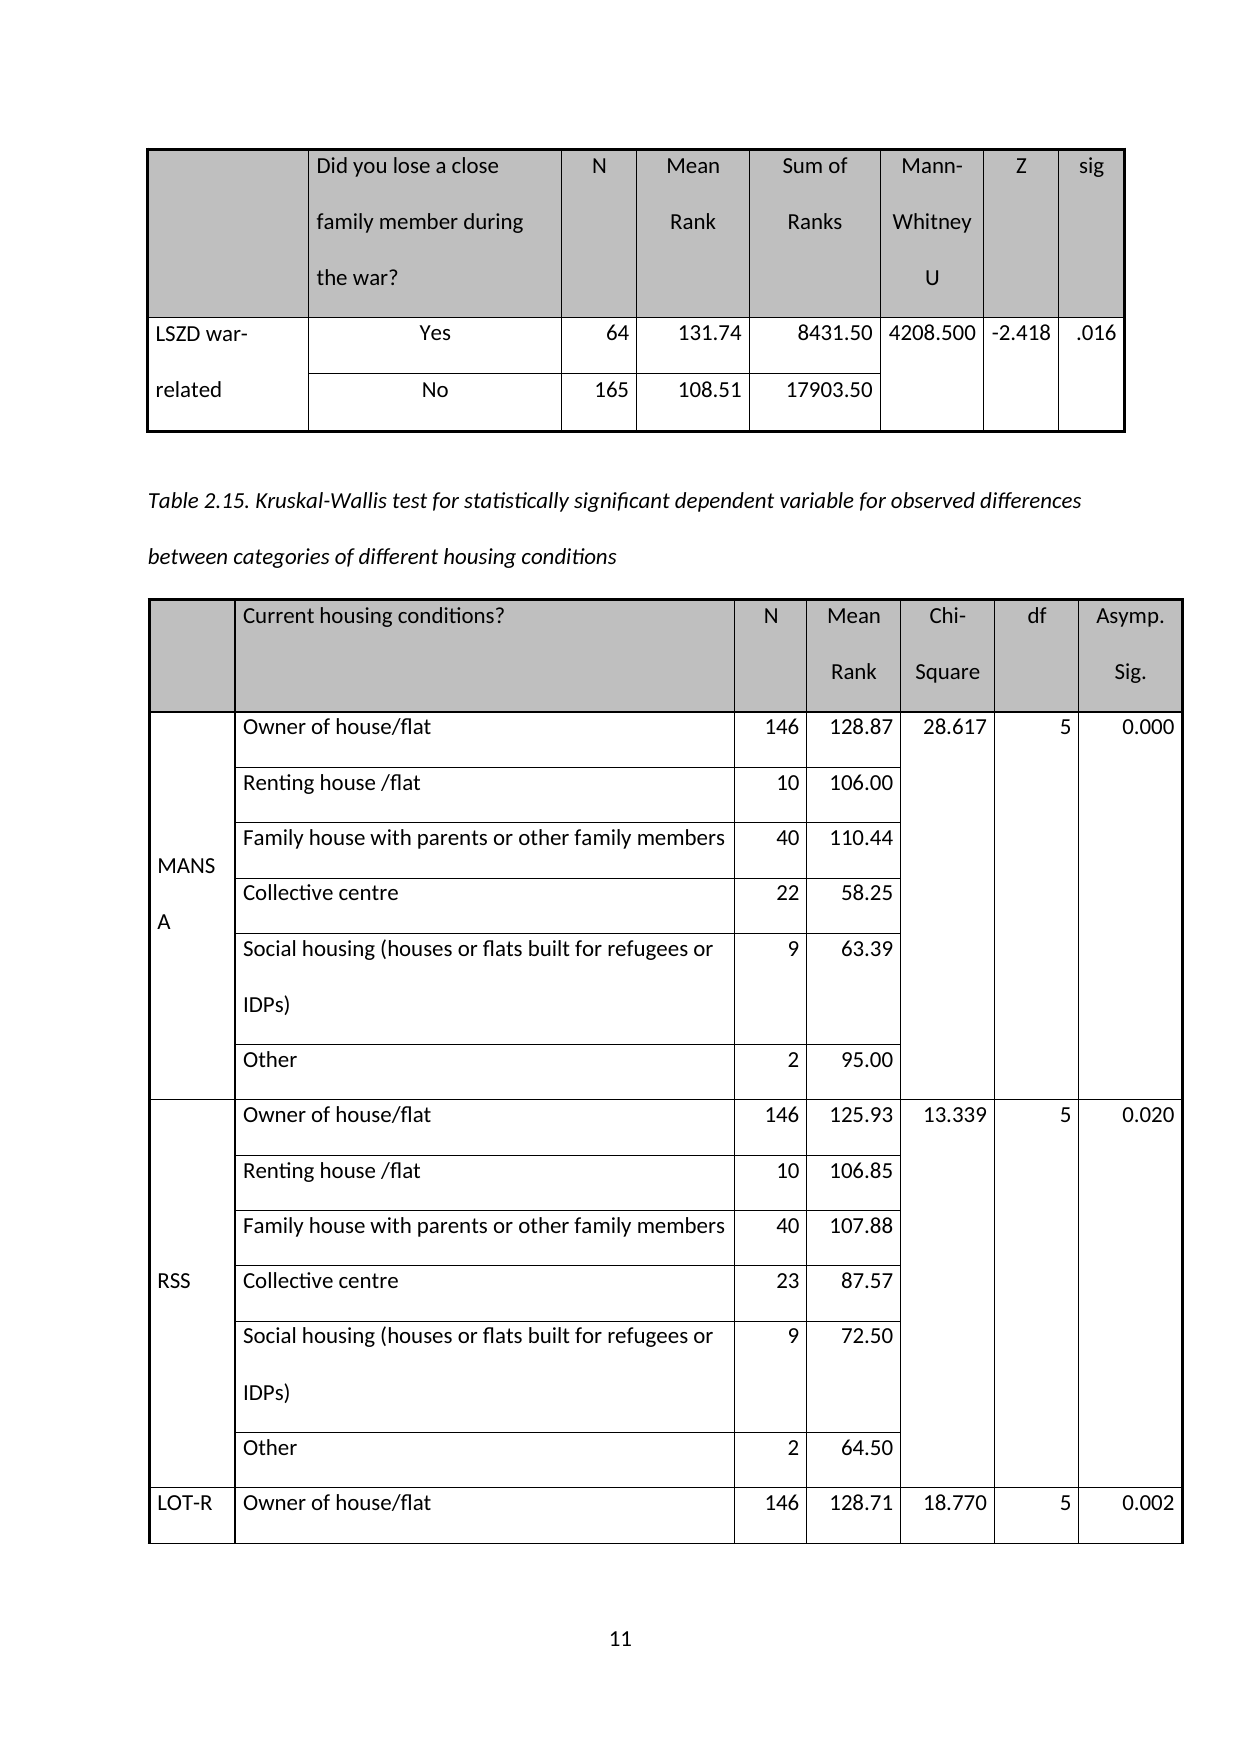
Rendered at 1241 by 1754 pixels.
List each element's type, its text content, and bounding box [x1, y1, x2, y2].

table_cell 9 [735, 934, 806, 1044]
table_cell 2 [735, 1433, 806, 1487]
table_cell 58.25 [807, 879, 900, 933]
table_cell 146 [735, 1488, 806, 1543]
table_cell 2 [735, 1045, 806, 1099]
table_cell 72.50 [807, 1322, 900, 1432]
table_cell 0.000 [1079, 713, 1181, 1099]
table_header Sum of Ranks [750, 151, 880, 317]
table_cell 106.00 [807, 768, 900, 822]
table_header df [995, 601, 1078, 711]
table_cell 0.002 [1079, 1488, 1181, 1543]
table_cell 64.50 [807, 1433, 900, 1487]
table_cell 63.39 [807, 934, 900, 1044]
table_cell Family house with parents or other family members [236, 823, 734, 877]
table_cell 87.57 [807, 1266, 900, 1321]
table_cell RSS [151, 1100, 234, 1487]
table_cell 128.71 [807, 1488, 900, 1543]
table_header Current housing conditions? [236, 601, 734, 711]
table_header N [735, 601, 806, 711]
table_cell 22 [735, 879, 806, 933]
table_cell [236, 1322, 734, 1432]
table_cell 9 [735, 1322, 806, 1432]
table_cell 131.74 [637, 318, 749, 372]
table_cell 10 [735, 1156, 806, 1210]
table_header N [562, 151, 636, 317]
table_cell 146 [735, 713, 806, 767]
text Table 2.15. Kruskal-Wallis test for statistically significant dependent variable for observed differences between categories of different housing conditions [148, 486, 1093, 570]
table_header Mean Rank [637, 151, 749, 317]
table_cell Owner of house/flat [236, 713, 734, 767]
table_cell 5 [995, 713, 1078, 1099]
table_header Mean Rank [807, 601, 900, 711]
table_cell No [309, 374, 561, 430]
table_cell Yes [309, 318, 561, 372]
table_cell 5 [995, 1100, 1078, 1487]
table_cell 107.88 [807, 1211, 900, 1265]
table_header Did you lose a close family member during the war? [309, 151, 561, 317]
table_header Asymp. Sig. [1079, 601, 1181, 711]
table_cell LOT-R [151, 1488, 234, 1543]
table_header Z [984, 151, 1058, 317]
table_header Chi-Square [901, 601, 994, 711]
table_cell 95.00 [807, 1045, 900, 1099]
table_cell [236, 1211, 734, 1265]
table_cell Renting house /flat [236, 1156, 734, 1210]
table_cell 146 [735, 1100, 806, 1155]
table_cell Social housing (houses or flats built for refugees or IDPs) [236, 934, 734, 1044]
table_cell 4208.500 [881, 318, 983, 430]
table_cell 10 [735, 768, 806, 822]
table_header Mann-Whitney U [881, 151, 983, 317]
table_cell 23 [735, 1266, 806, 1321]
table_cell 165 [562, 374, 636, 430]
table_cell 13.339 [901, 1100, 994, 1487]
table_cell 110.44 [807, 823, 900, 877]
table_cell 40 [735, 1211, 806, 1265]
table_cell 64 [562, 318, 636, 372]
table_cell Other [236, 1433, 734, 1487]
table_cell MANSA [151, 713, 234, 1099]
table_cell 125.93 [807, 1100, 900, 1155]
table_cell -2.418 [984, 318, 1058, 430]
table_cell 108.51 [637, 374, 749, 430]
table_cell Other [236, 1045, 734, 1099]
table_header [151, 601, 234, 711]
table_cell .016 [1059, 318, 1123, 430]
table_header sig [1059, 151, 1123, 317]
table_cell Renting house /flat [236, 768, 734, 822]
table_cell 0.020 [1079, 1100, 1181, 1487]
table_cell 28.617 [901, 713, 994, 1099]
table_cell 40 [735, 823, 806, 877]
table_cell 5 [995, 1488, 1078, 1543]
table_cell 8431.50 [750, 318, 880, 372]
table_header [149, 151, 308, 317]
table_cell 106.85 [807, 1156, 900, 1210]
table_cell Collective centre [236, 1266, 734, 1321]
table_cell Collective centre [236, 879, 734, 933]
table_cell Owner of house/flat [236, 1100, 734, 1155]
table_cell Owner of house/flat [236, 1488, 734, 1543]
table_cell 18.770 [901, 1488, 994, 1543]
table_cell LSZD war-related [149, 318, 308, 430]
table_cell 17903.50 [750, 374, 880, 430]
table_cell 128.87 [807, 713, 900, 767]
